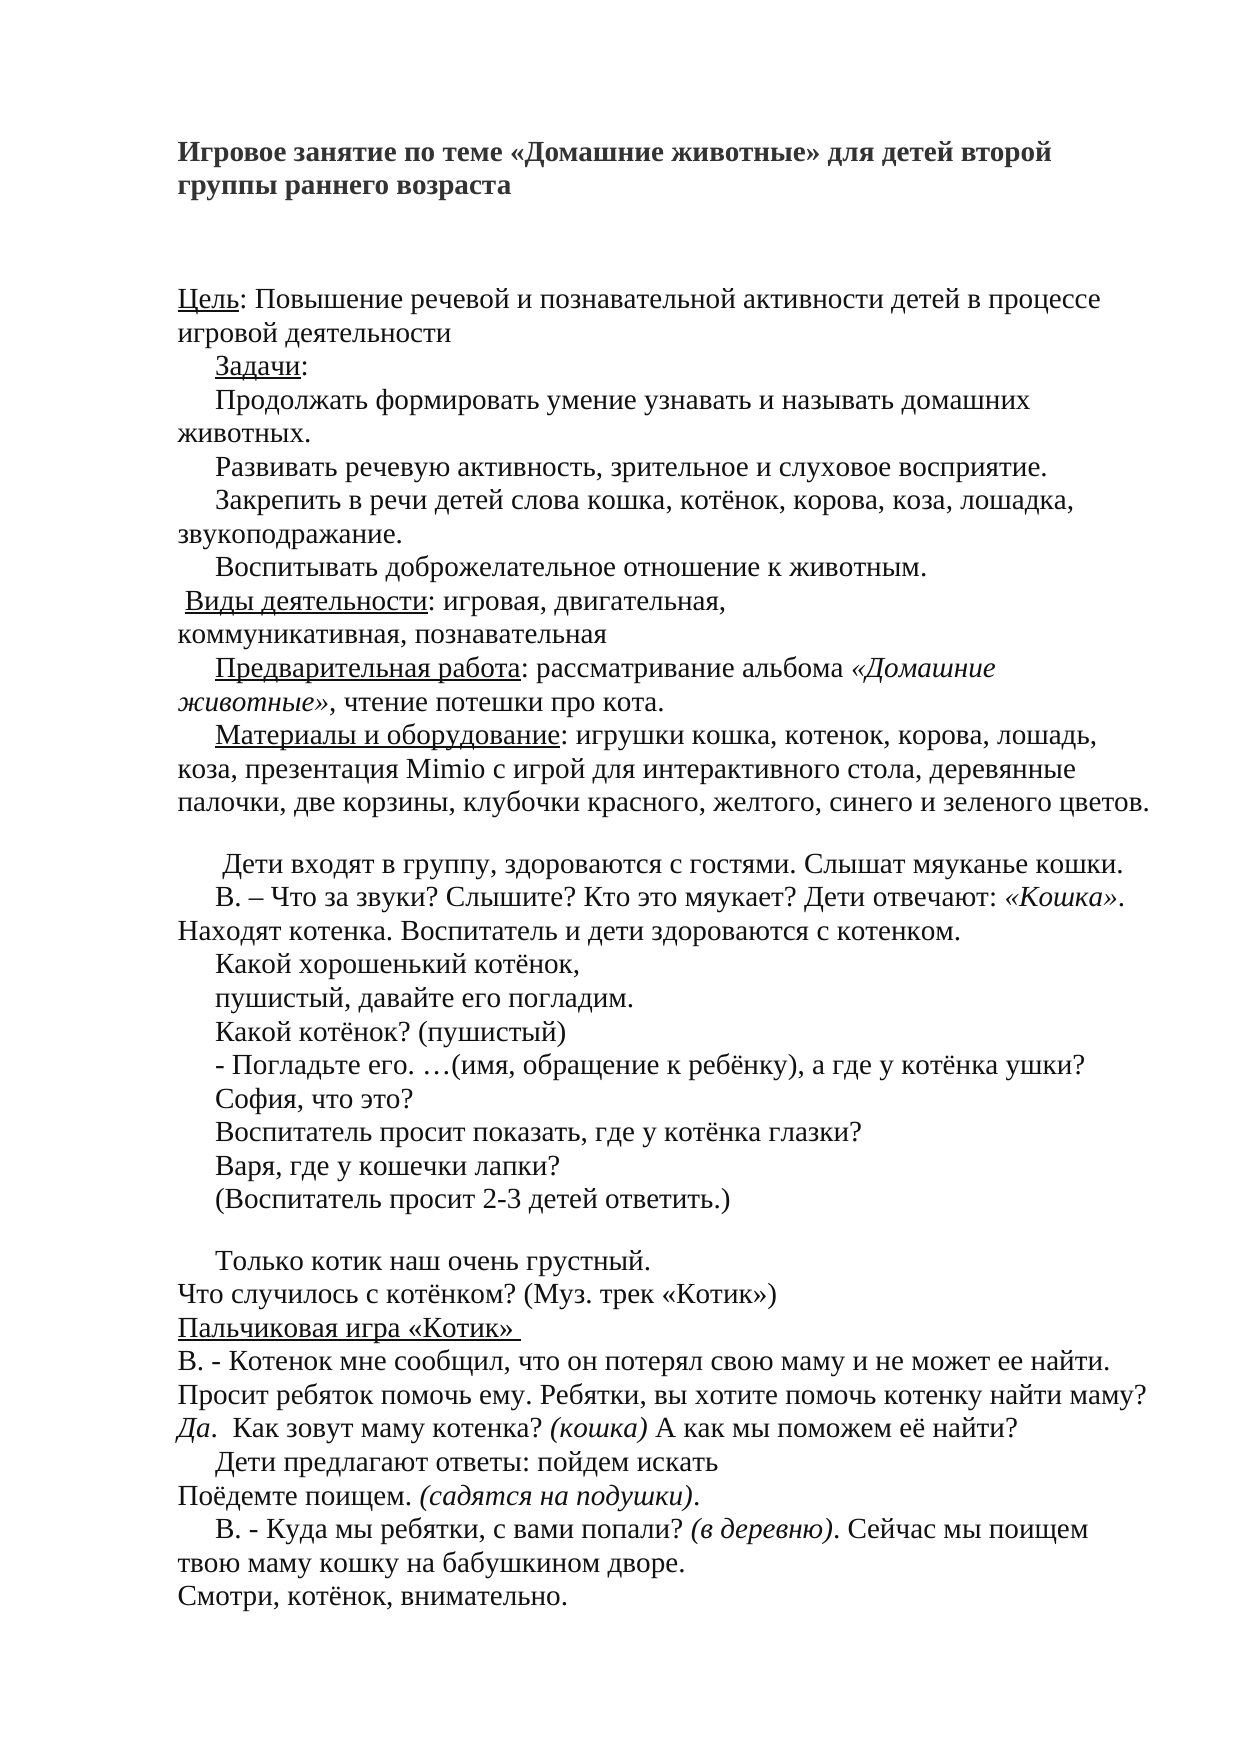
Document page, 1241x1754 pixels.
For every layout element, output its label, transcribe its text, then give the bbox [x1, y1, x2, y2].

text - Погладьте его. …(имя, обращение к ребёнку), а где у котёнка ушки? [177, 1047, 1152, 1081]
text Дети входят в группу, здороваются с гостями. Слышат мяуканье кошки. [177, 846, 1152, 879]
text пушистый, давайте его погладим. [177, 980, 1152, 1014]
text Варя, где у кошечки лапки? [177, 1148, 1152, 1181]
text Развивать речевую активность, зрительное и слуховое восприятие. [177, 449, 1152, 482]
text Воспитывать доброжелательное отношение к животным. Виды деятельности: игровая, двигательная, коммуникативная, познавательная [177, 549, 1152, 650]
text Воспитатель просит показать, где у котёнка глазки? [177, 1114, 1152, 1148]
text Задачи: [177, 348, 1152, 382]
text Игровое занятие по теме «Домашние животные» для детей второй группы раннего возраста [177, 134, 1152, 201]
text В. - Котенок мне сообщил, что он потерял свою маму и не может ее найти. Просит ребяток помочь ему. Ребятки, вы хотите помочь котенку найти маму? Да. Как зовут маму котенка? (кошка) А как мы поможем её найти? [177, 1343, 1152, 1444]
text Предварительная работа: рассматривание альбома «Домашние животные», чтение потешки про кота. [177, 650, 1152, 717]
text В. - Куда мы ребятки, с вами попали? (в деревню). Сейчас мы поищем твою маму кошку на бабушкином дворе. Смотри, котёнок, внимательно. [177, 1511, 1152, 1612]
text София, что это? [177, 1081, 1152, 1114]
text Какой хорошенький котёнок, [177, 947, 1152, 980]
text Какой котёнок? (пушистый) [177, 1014, 1152, 1047]
text (Воспитатель просит 2-3 детей ответить.) [177, 1181, 1152, 1243]
text Материалы и оборудование: игрушки кошка, котенок, корова, лошадь, коза, презентация Мimio с игрой для интерактивного стола, деревянные палочки, две корзины, клубочки красного, желтого, синего и зеленого цветов. [177, 717, 1152, 846]
text В. – Что за звуки? Слышите? Кто это мяукает? Дети отвечают: «Кошка». Находят котенка. Воспитатель и дети здороваются с котенком. [177, 879, 1152, 947]
text Только котик наш очень грустный. Что случилось с котёнком? (Муз. трек «Котик») Пальчиковая игра «Котик» [177, 1243, 1152, 1343]
text Продолжать формировать умение узнавать и называть домашних животных. [177, 382, 1152, 449]
text Дети предлагают ответы: пойдем искать Поёдемте поищем. (садятся на подушки). [177, 1444, 1152, 1511]
text Закрепить в речи детей слова кошка, котёнок, корова, коза, лошадка, звукоподражание. [177, 482, 1152, 549]
text Цель: Повышение речевой и познавательной активности детей в процессе игровой деятельности [177, 248, 1152, 348]
